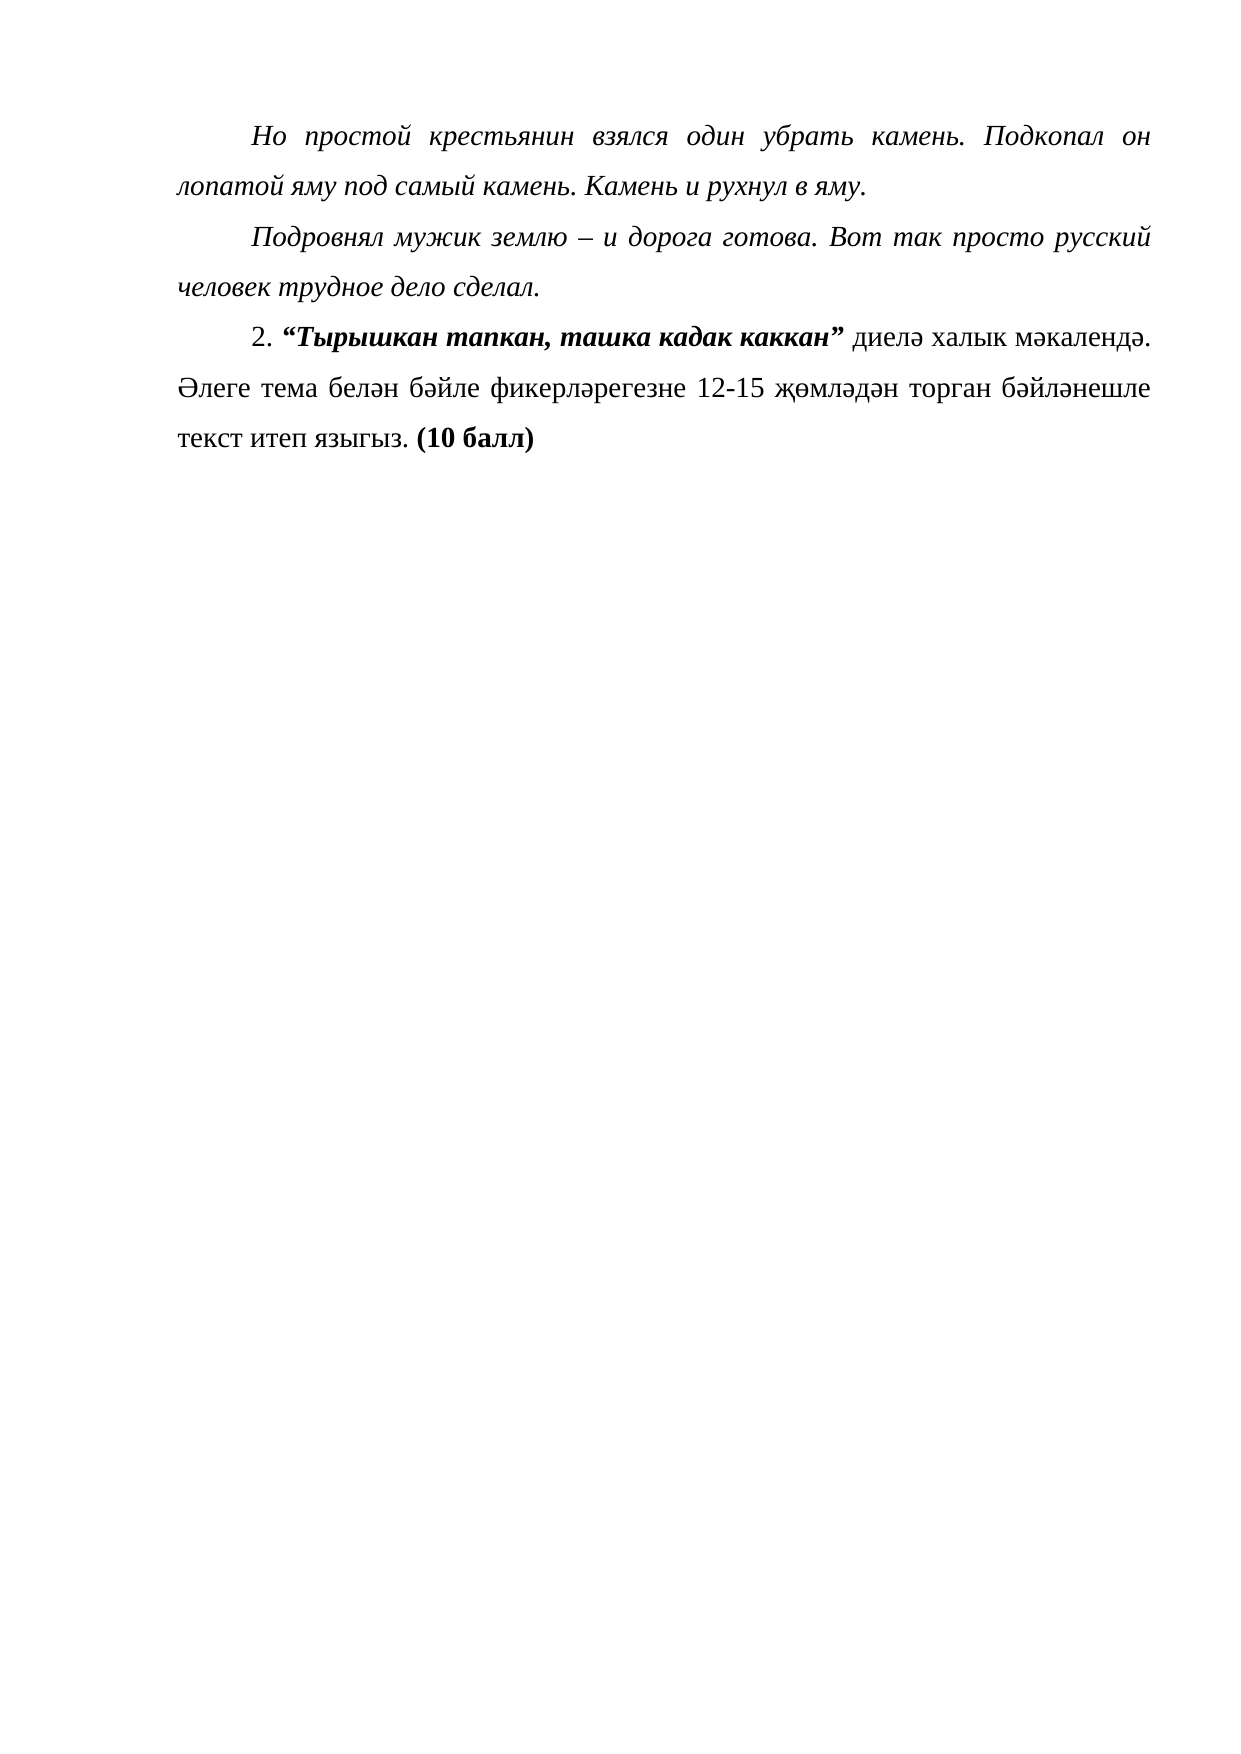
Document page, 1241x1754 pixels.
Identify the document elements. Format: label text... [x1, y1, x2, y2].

text 2. “Тырышкан тапкан, ташка кадак каккан” диелә халык мәкалендә. Әлеге тема белән бәйле фикерләрегезне 12-15 җөмләдән торган бәйләнешле текст итеп языгыз. (10 балл) [177, 319, 1152, 453]
text Подровнял мужик землю – и дорога готова. Вот так просто русский человек трудное дело сделал. [177, 219, 1152, 303]
text Но простой крестьянин взялся один убрать камень. Подкопал он лопатой яму под самый камень. Камень и рухнул в яму. [177, 118, 1152, 202]
